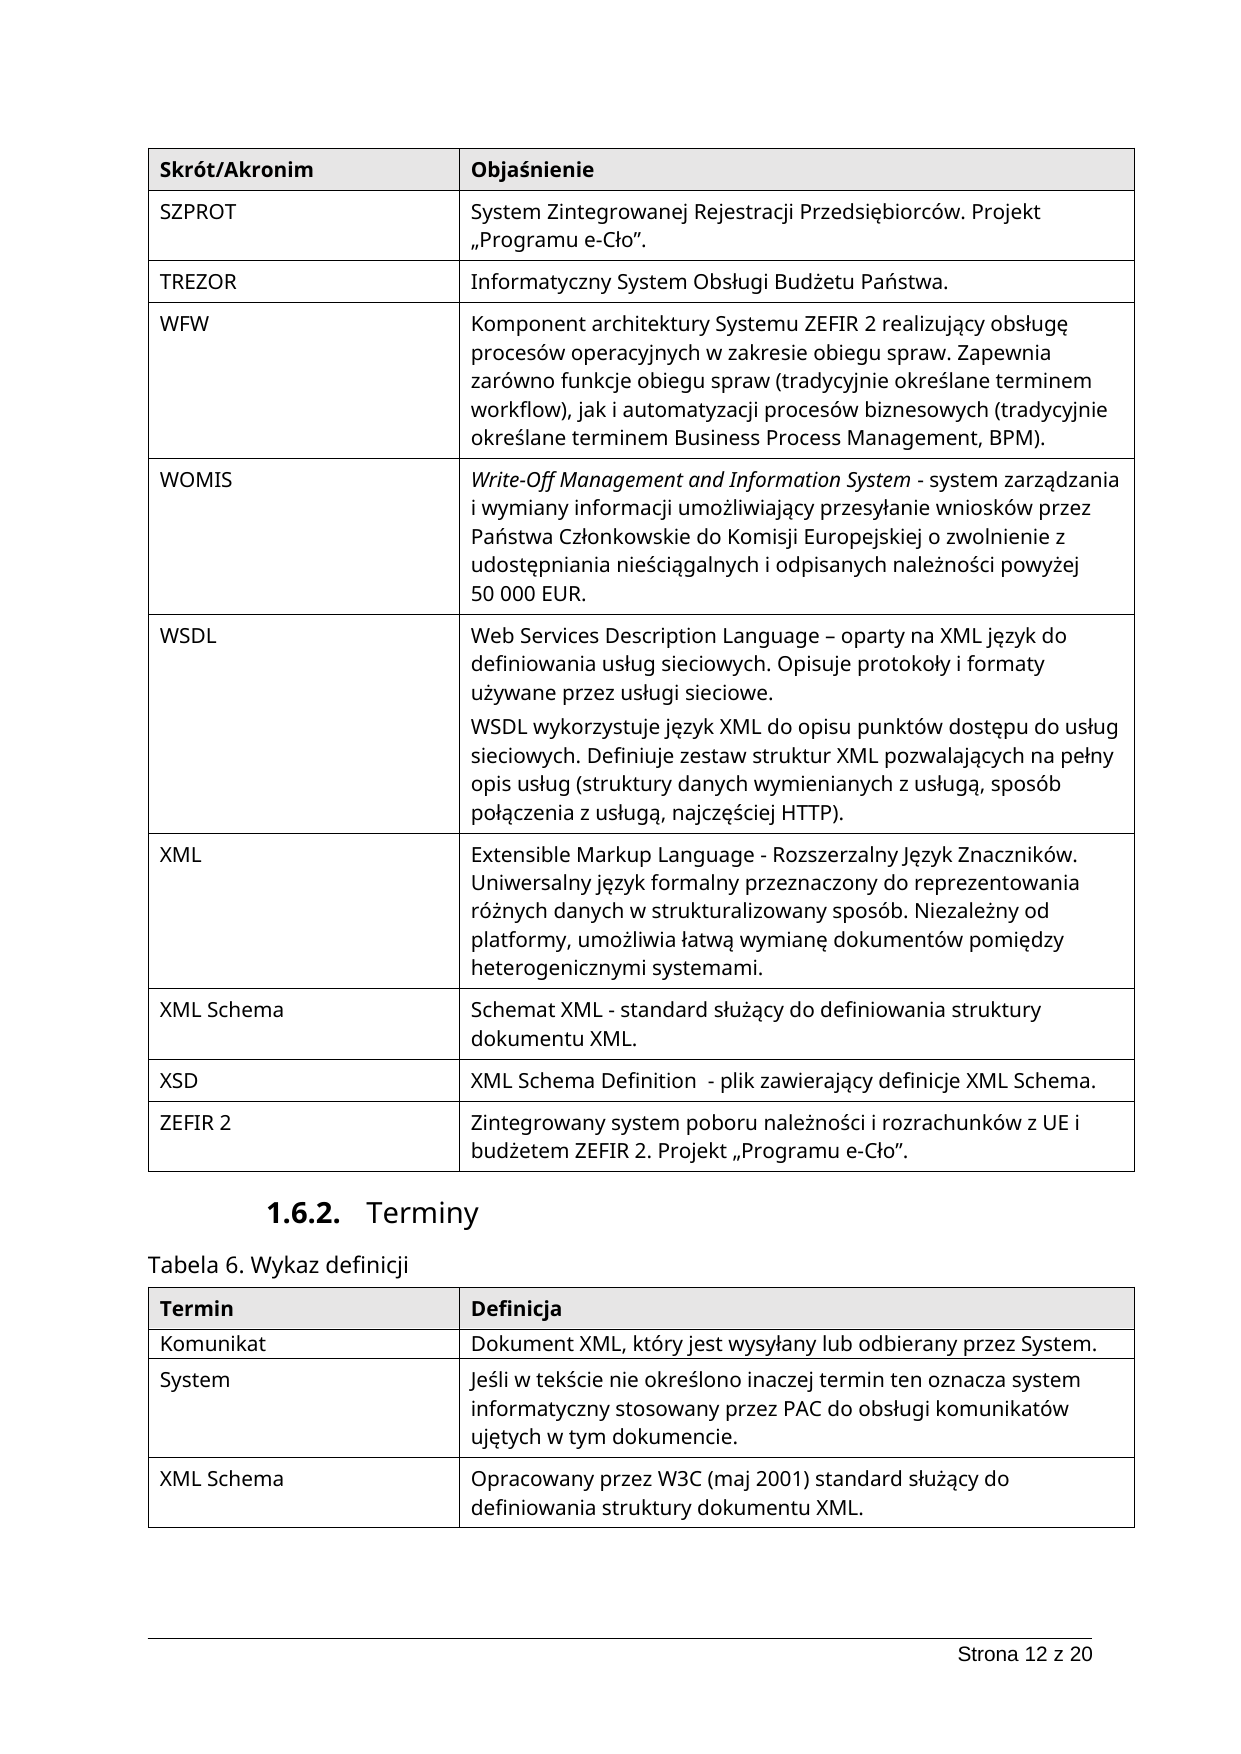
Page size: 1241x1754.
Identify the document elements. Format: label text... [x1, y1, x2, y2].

table_cell Schemat XML - standard służący do definiowania struktury dokumentu XML. [460, 989, 1134, 1058]
table_header Definicja [460, 1288, 1134, 1328]
table_cell TREZOR [149, 261, 459, 302]
table_cell Opracowany przez W3C (maj 2001) standard służący do definiowania struktury dokumentu XML. [460, 1458, 1134, 1527]
table_cell XML Schema [149, 1458, 459, 1527]
table_cell Jeśli w tekście nie określono inaczej termin ten oznacza system informatyczny stosowany przez PAC do obsługi komunikatów ujętych w tym dokumencie. [460, 1359, 1134, 1457]
table_cell WFW [149, 303, 459, 458]
table_cell Write-Off Management and Information System - system zarządzania i wymiany informacji umożliwiający przesyłanie wniosków przez Państwa Członkowskie do Komisji Europejskiej o zwolnienie z udostępniania nieściągalnych i odpisanych należności powyżej 50 000 EUR. [460, 459, 1134, 613]
table_cell XML [149, 834, 459, 988]
table_cell Informatyczny System Obsługi Budżetu Państwa. [460, 261, 1134, 302]
subtitle Terminy [266, 1197, 1092, 1230]
table_cell ZEFIR 2 [149, 1102, 459, 1171]
table_cell XML Schema [149, 989, 459, 1058]
table_cell SZPROT [149, 191, 459, 260]
table_cell Zintegrowany system poboru należności i rozrachunków z UE i budżetem ZEFIR 2. Projekt „Programu e-Cło”. [460, 1102, 1134, 1171]
table_cell XSD [149, 1060, 459, 1101]
table_cell Web Services Description Language – oparty na XML język do definiowania usług sieciowych. Opisuje protokoły i formaty używane przez usługi sieciowe. WSDL wykorzystuje język XML do opisu punktów dostępu do usług sieciowych. Definiuje zestaw struktur XML pozwalających na pełny opis usług (struktury danych wymienianych z usługą, sposób połączenia z usługą, najczęściej HTTP). [460, 615, 1134, 832]
table_header Objaśnienie [460, 149, 1134, 190]
table_cell Komunikat [149, 1330, 459, 1358]
table_cell Dokument XML, który jest wysyłany lub odbierany przez System. [460, 1330, 1134, 1358]
table_header Termin [149, 1288, 459, 1328]
table_cell Komponent architektury Systemu ZEFIR 2 realizujący obsługę procesów operacyjnych w zakresie obiegu spraw. Zapewnia zarówno funkcje obiegu spraw (tradycyjnie określane terminem workflow), jak i automatyzacji procesów biznesowych (tradycyjnie określane terminem Business Process Management, BPM). [460, 303, 1134, 458]
text Tabela 6. Wykaz definicji [148, 1249, 1092, 1280]
table_cell System Zintegrowanej Rejestracji Przedsiębiorców. Projekt „Programu e-Cło”. [460, 191, 1134, 260]
table_cell Extensible Markup Language - Rozszerzalny Język Znaczników. Uniwersalny język formalny przeznaczony do reprezentowania różnych danych w strukturalizowany sposób. Niezależny od platformy, umożliwia łatwą wymianę dokumentów pomiędzy heterogenicznymi systemami. [460, 834, 1134, 988]
table_cell WOMIS [149, 459, 459, 613]
table_cell XML Schema Definition - plik zawierający definicje XML Schema. [460, 1060, 1134, 1101]
table_cell System [149, 1359, 459, 1457]
table_cell WSDL [149, 615, 459, 832]
table_header Skrót/Akronim [149, 149, 459, 190]
